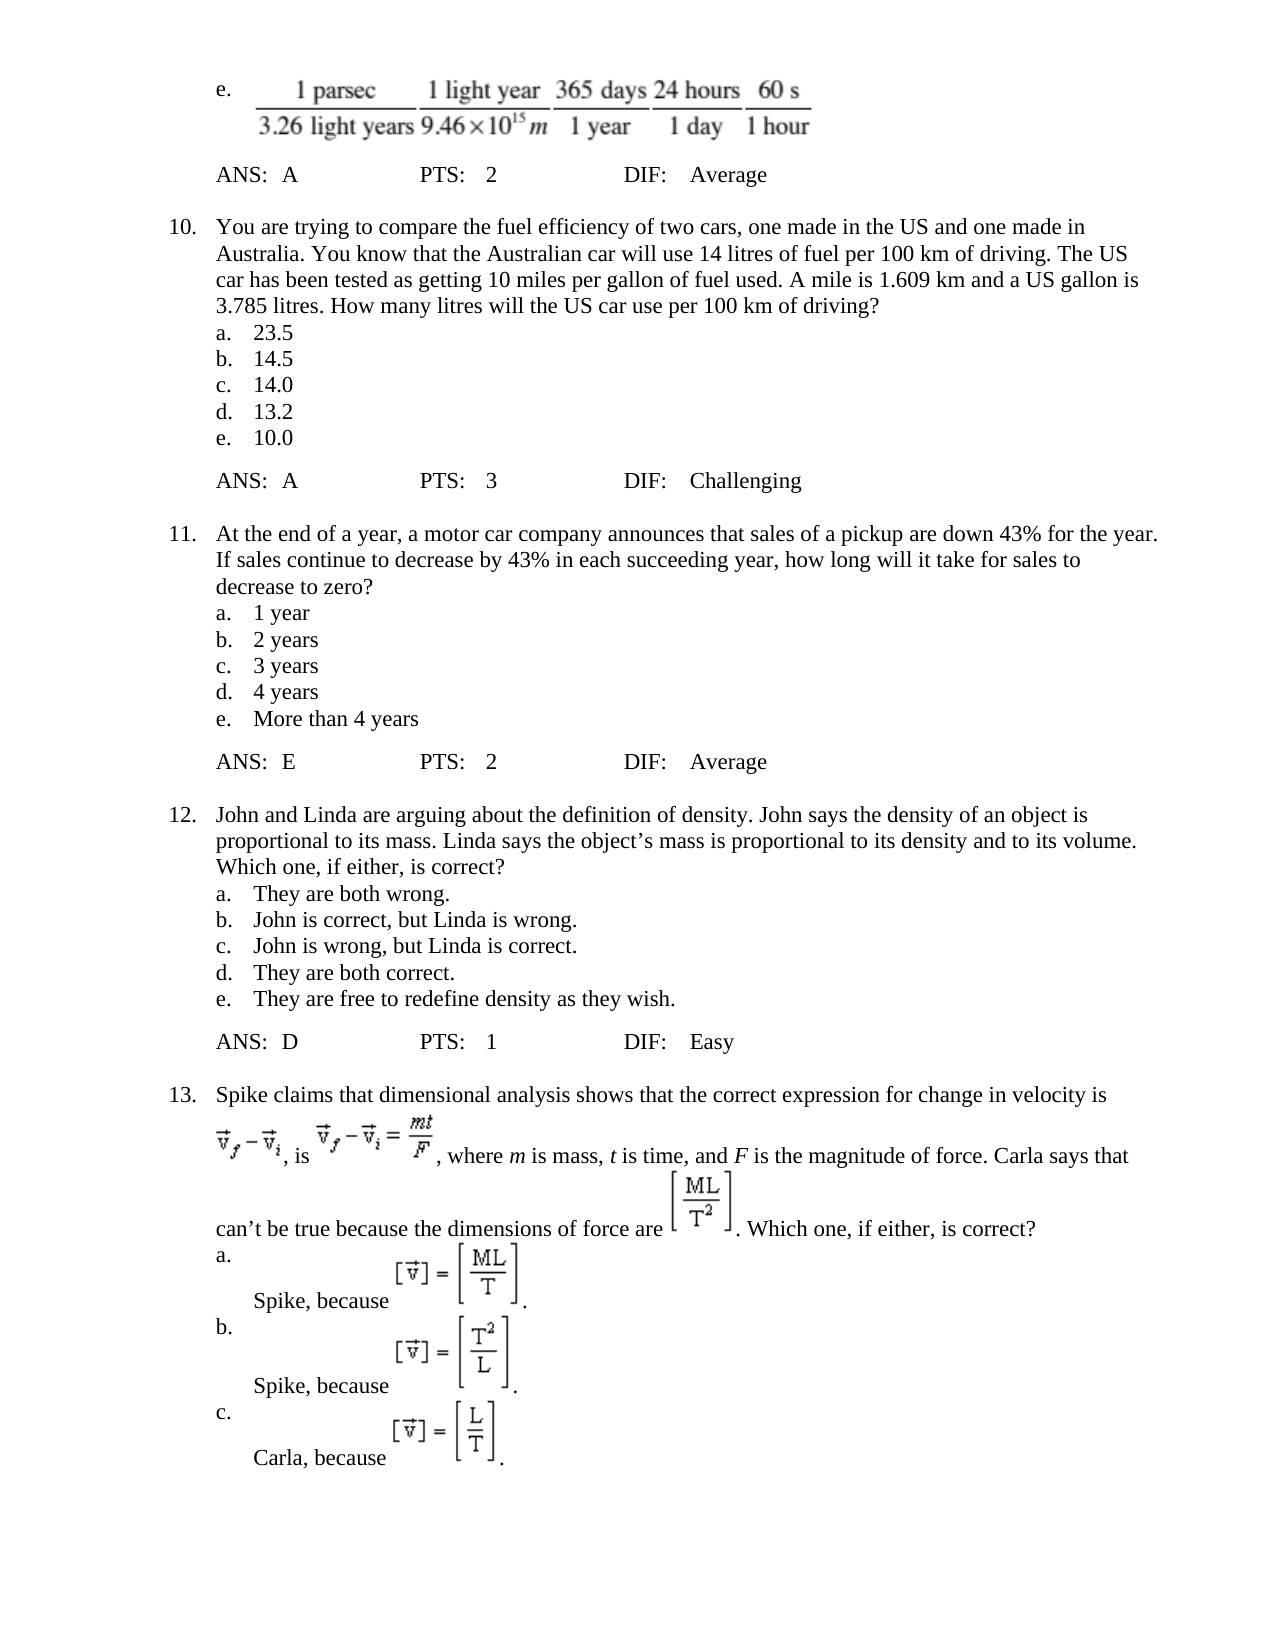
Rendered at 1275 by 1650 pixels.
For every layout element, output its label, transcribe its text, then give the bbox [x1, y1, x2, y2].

table_cell [249, 75, 1092, 144]
text 11. At the end of a year, a motor car company announces that sales of a pickup are down 43% for the year. If sales continue to decrease by 43% in each succeeding year, how long will it take for sales to decrease to zero? [150, 520, 1162, 599]
text ANS: A PTS: 3 DIF: Challenging [216, 467, 1162, 494]
table_header a. [211, 319, 248, 345]
picture [315, 1107, 436, 1164]
table_cell Spike, because . [249, 1313, 1092, 1398]
picture [392, 1398, 499, 1466]
table_header 23.5 [249, 319, 1092, 345]
picture [215, 1127, 283, 1164]
picture [669, 1168, 736, 1236]
table_cell John is correct, but Linda is wrong. [249, 906, 1092, 932]
table_header a. [211, 1241, 248, 1313]
table_cell b. [211, 1313, 248, 1398]
table_cell e. [211, 985, 248, 1011]
table_cell c. [211, 933, 248, 959]
table_cell d. [211, 398, 248, 424]
table_cell c. [211, 652, 248, 678]
table_cell 3 years [249, 652, 1092, 678]
table_cell d. [211, 678, 248, 705]
text 10. You are trying to compare the fuel efficiency of two cars, one made in the US and one made in Australia. You know that the Australian car will use 14 litres of fuel per 100 km of driving. The US car has been tested as getting 10 miles per gallon of fuel used. A mile is 1.609 km and a US gallon is 3.785 litres. How many litres will the US car use per 100 km of driving? [150, 213, 1162, 319]
table_cell Carla, because . [249, 1398, 1092, 1470]
table_header 1 year [249, 599, 1092, 626]
text 12. John and Linda are arguing about the definition of density. John says the density of an object is proportional to its mass. Linda says the object’s mass is proportional to its density and to its volume. Which one, if either, is correct? [150, 801, 1162, 880]
text ANS: D PTS: 1 DIF: Easy [216, 1028, 1162, 1055]
text ANS: A PTS: 2 DIF: Average [216, 161, 1162, 187]
table_cell 4 years [249, 678, 1092, 705]
table_header They are both wrong. [249, 880, 1092, 906]
table_cell e. [211, 705, 248, 731]
text 13. Spike claims that dimensional analysis shows that the correct expression for change in velocity is , is , where m is mass, t is time, and F is the magnitude of force. Carla says that can’t be true because the dimensions of force are . Which one, if either, is correct? [150, 1081, 1162, 1241]
table_cell They are both correct. [249, 959, 1092, 985]
picture [395, 1240, 522, 1309]
table_cell 10.0 [249, 424, 1092, 451]
table_header Spike, because . [249, 1241, 1092, 1313]
table_cell b. [211, 626, 248, 652]
table_cell b. [211, 906, 248, 932]
table_cell 14.5 [249, 345, 1092, 372]
table_cell 13.2 [249, 398, 1092, 424]
table_cell More than 4 years [249, 705, 1092, 731]
table_cell They are free to redefine density as they wish. [249, 985, 1092, 1011]
table_cell John is wrong, but Linda is correct. [249, 933, 1092, 959]
table_cell e. [211, 75, 248, 144]
table_cell 2 years [249, 626, 1092, 652]
table_cell c. [211, 372, 248, 398]
table_cell c. [211, 1398, 248, 1470]
table_cell e. [211, 424, 248, 451]
text ANS: E PTS: 2 DIF: Average [216, 748, 1162, 774]
picture [395, 1313, 513, 1393]
table_cell d. [211, 959, 248, 985]
table_cell 14.0 [249, 372, 1092, 398]
table_header a. [211, 880, 248, 906]
table_cell b. [211, 345, 248, 372]
table_header a. [211, 599, 248, 626]
